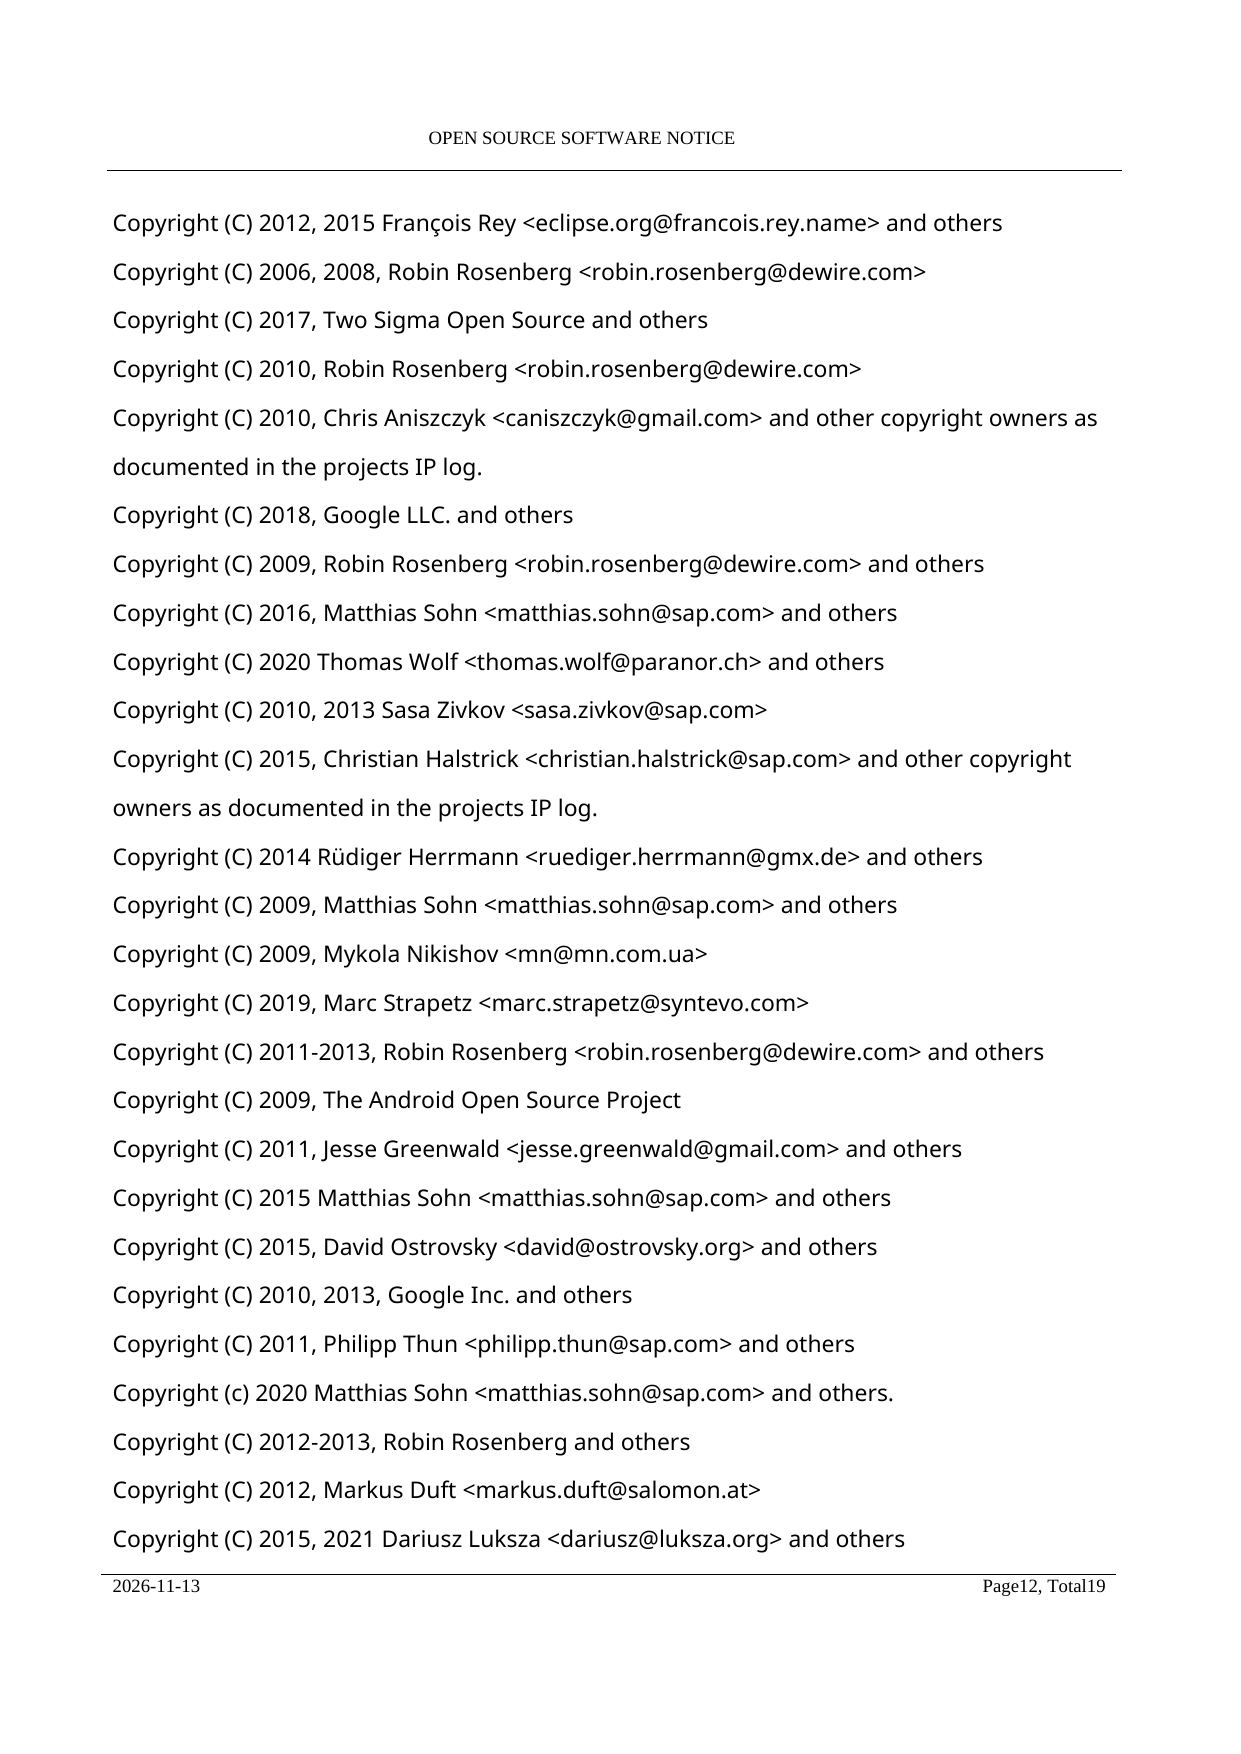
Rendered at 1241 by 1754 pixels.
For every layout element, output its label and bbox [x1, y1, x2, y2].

text [112, 206, 1128, 1555]
